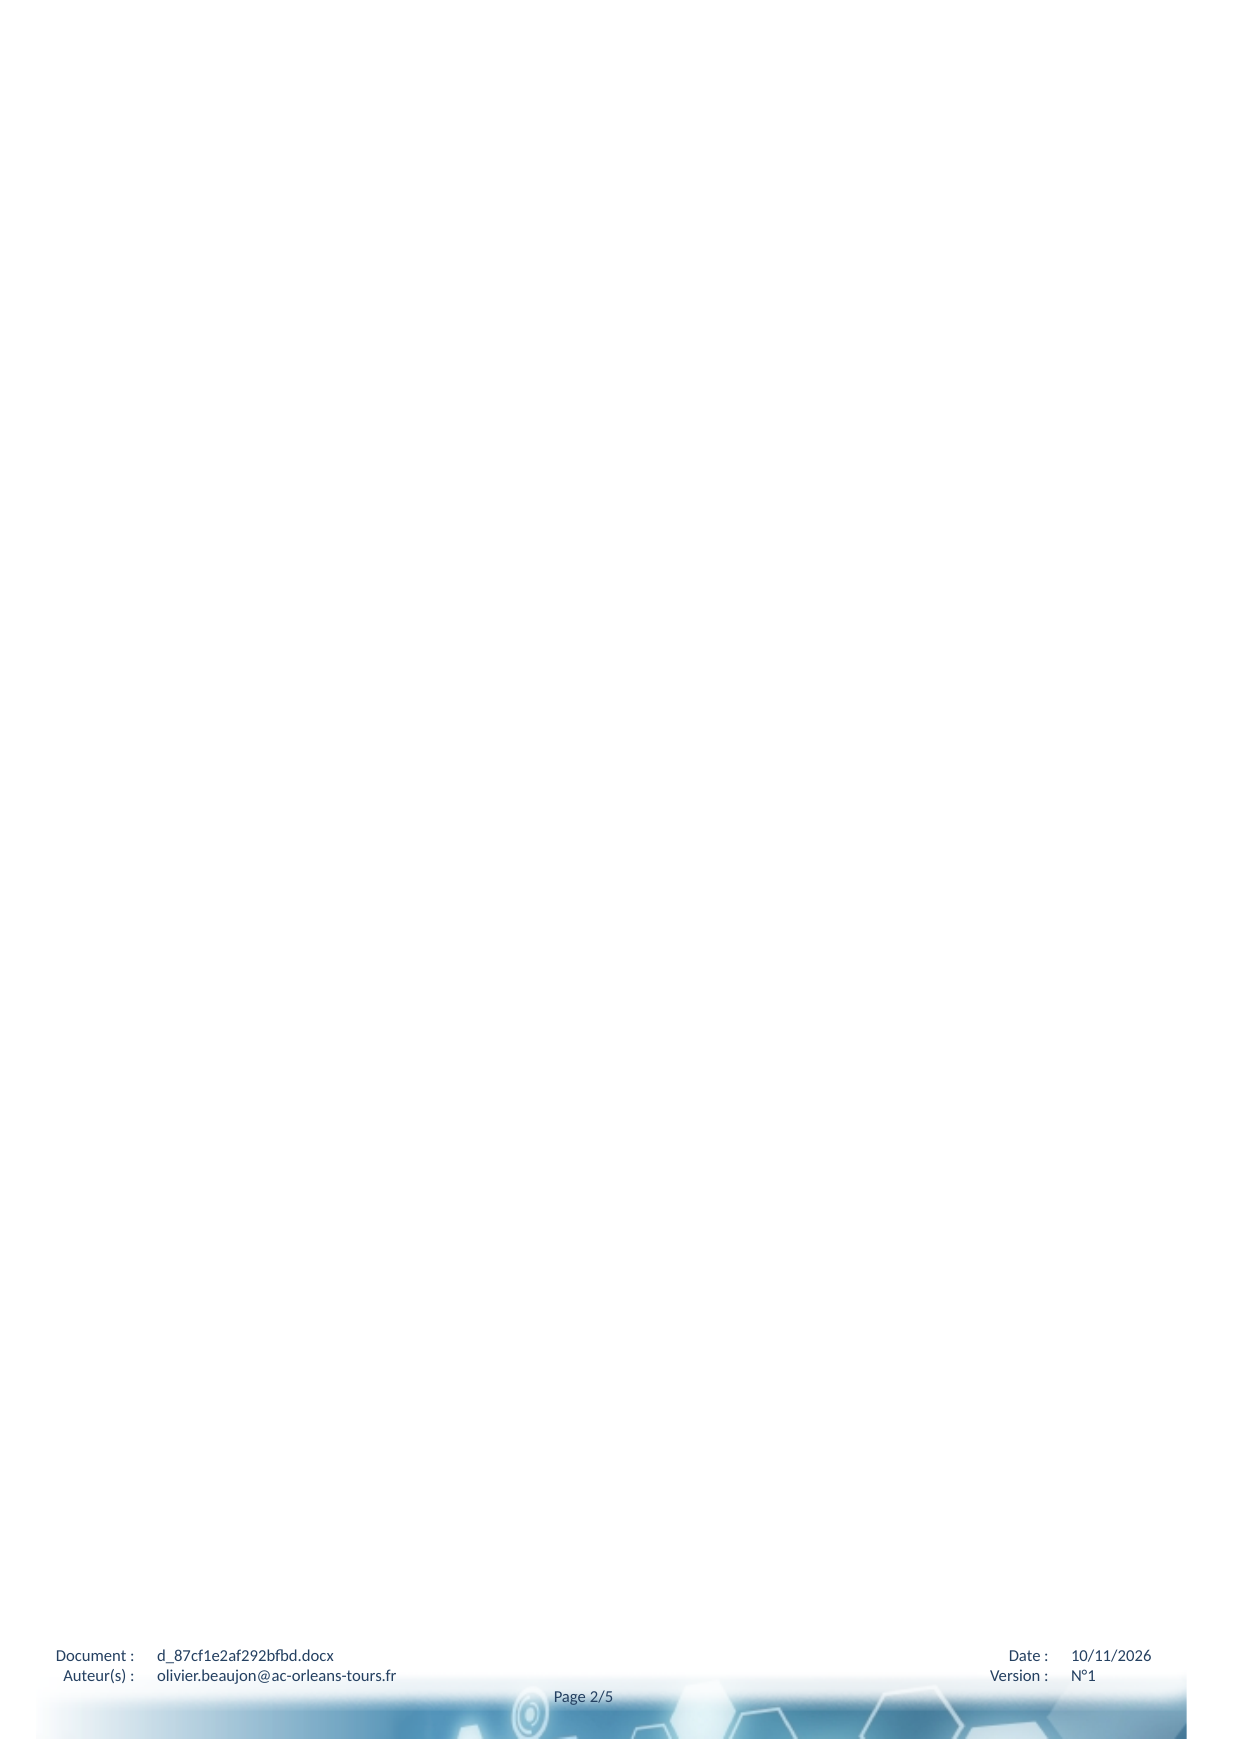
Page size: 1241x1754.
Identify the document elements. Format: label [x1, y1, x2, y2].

picture [36, 1665, 1187, 1739]
